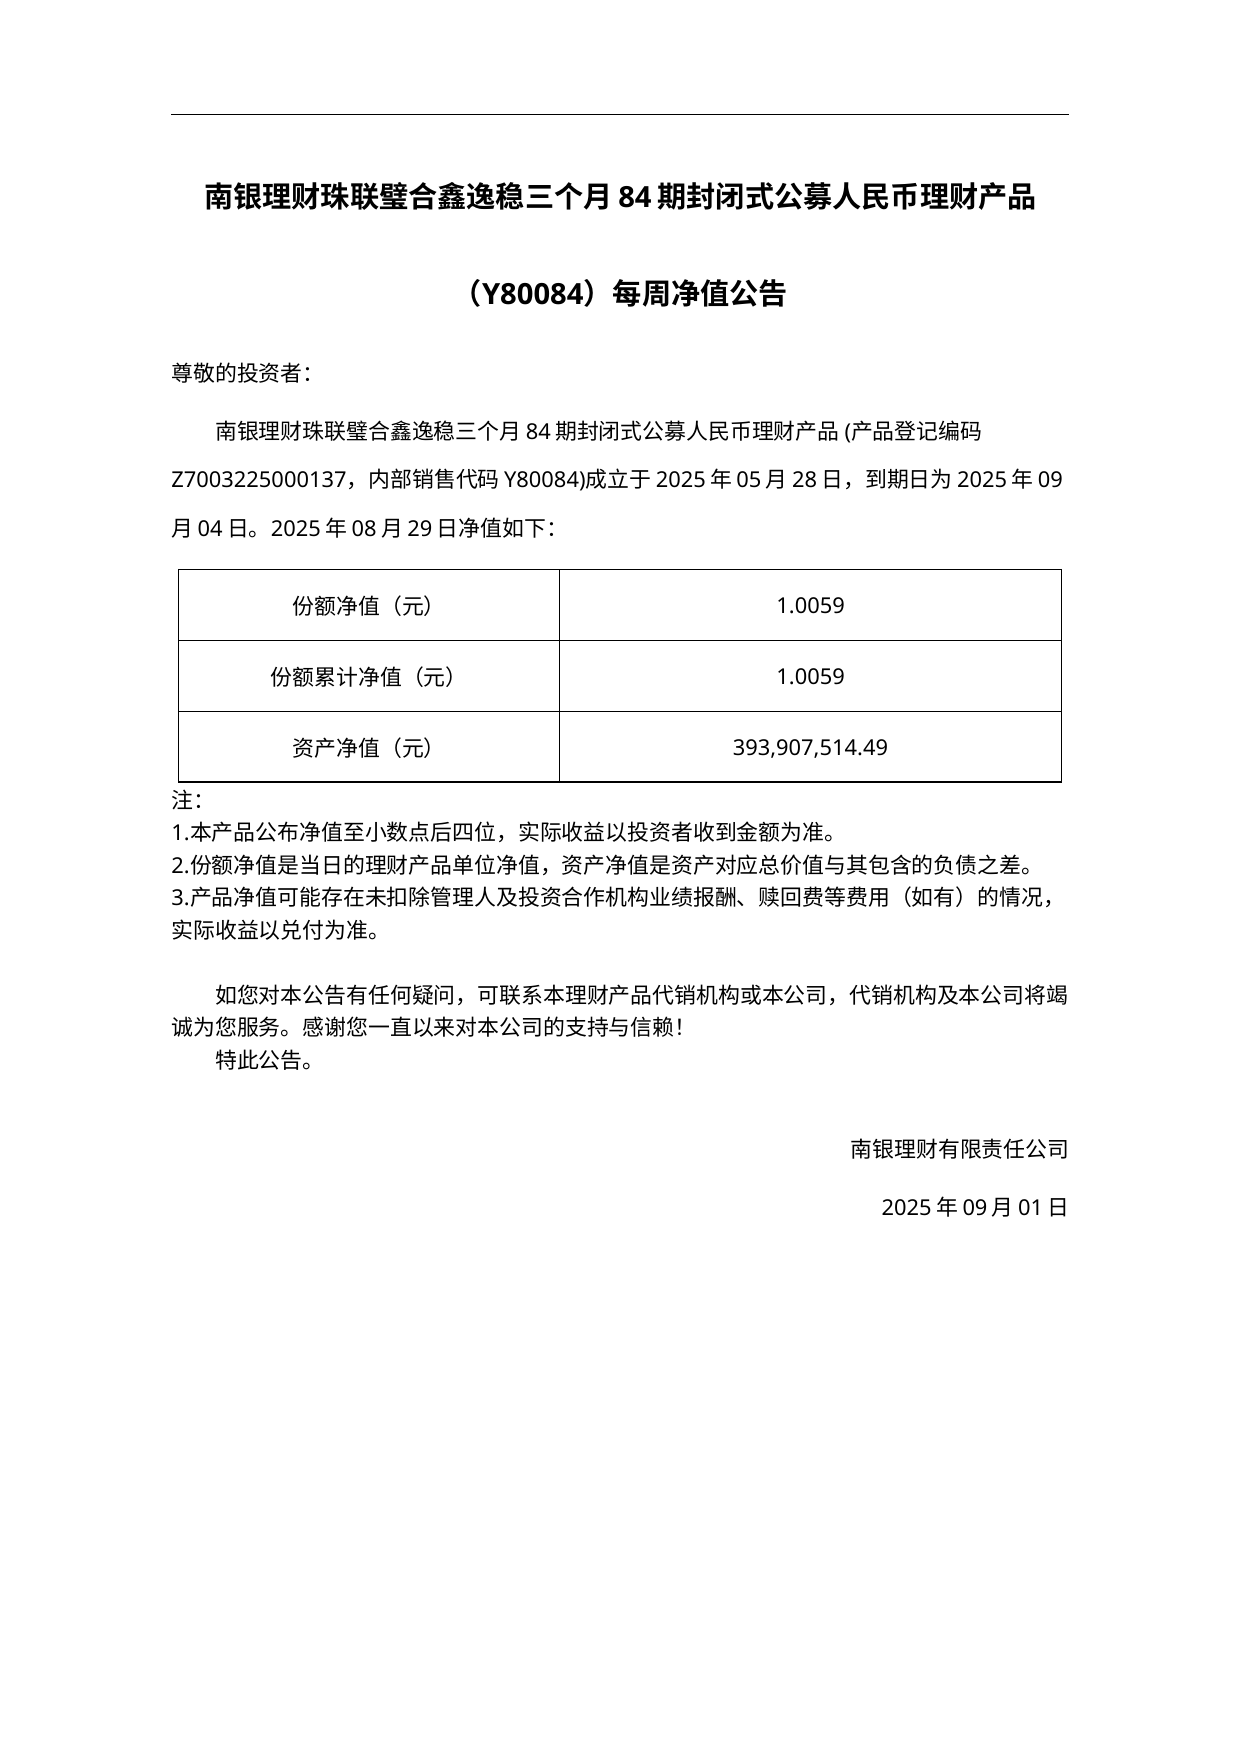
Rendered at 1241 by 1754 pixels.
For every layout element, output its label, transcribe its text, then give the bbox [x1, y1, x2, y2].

table_cell 1.0059 [560, 641, 1061, 711]
text 注： [171, 782, 1069, 815]
text 1.本产品公布净值至小数点后四位，实际收益以投资者收到金额为准。 [171, 815, 1069, 847]
table_header 份额净值（元） [179, 570, 559, 640]
table_header 1.0059 [560, 570, 1061, 640]
table_cell 资产净值（元） [179, 712, 559, 781]
text 南银理财珠联璧合鑫逸稳三个月84期封闭式公募人民币理财产品 (产品登记编码Z7003225000137，内部销售代码Y80084)成立于2025年05月28日，到期日为2025年09月04日。2025年08月29日净值如下： [171, 413, 1069, 543]
text 南银理财珠联璧合鑫逸稳三个月84期封闭式公募人民币理财产品（Y80084）每周净值公告 [171, 162, 1069, 324]
text 特此公告。 [171, 1042, 1069, 1075]
text 如您对本公告有任何疑问，可联系本理财产品代销机构或本公司，代销机构及本公司将竭诚为您服务。感谢您一直以来对本公司的支持与信赖！ [171, 977, 1069, 1042]
text 3.产品净值可能存在未扣除管理人及投资合作机构业绩报酬、赎回费等费用（如有）的情况，实际收益以兑付为准。 [171, 880, 1069, 945]
text 南银理财有限责任公司 [171, 1132, 1069, 1164]
table_cell 份额累计净值（元） [179, 641, 559, 711]
text 2.份额净值是当日的理财产品单位净值，资产净值是资产对应总价值与其包含的负债之差。 [171, 847, 1069, 880]
text 2025年09月01日 [171, 1190, 1069, 1222]
table_cell 393,907,514.49 [560, 712, 1061, 781]
text 尊敬的投资者： [171, 355, 1069, 388]
